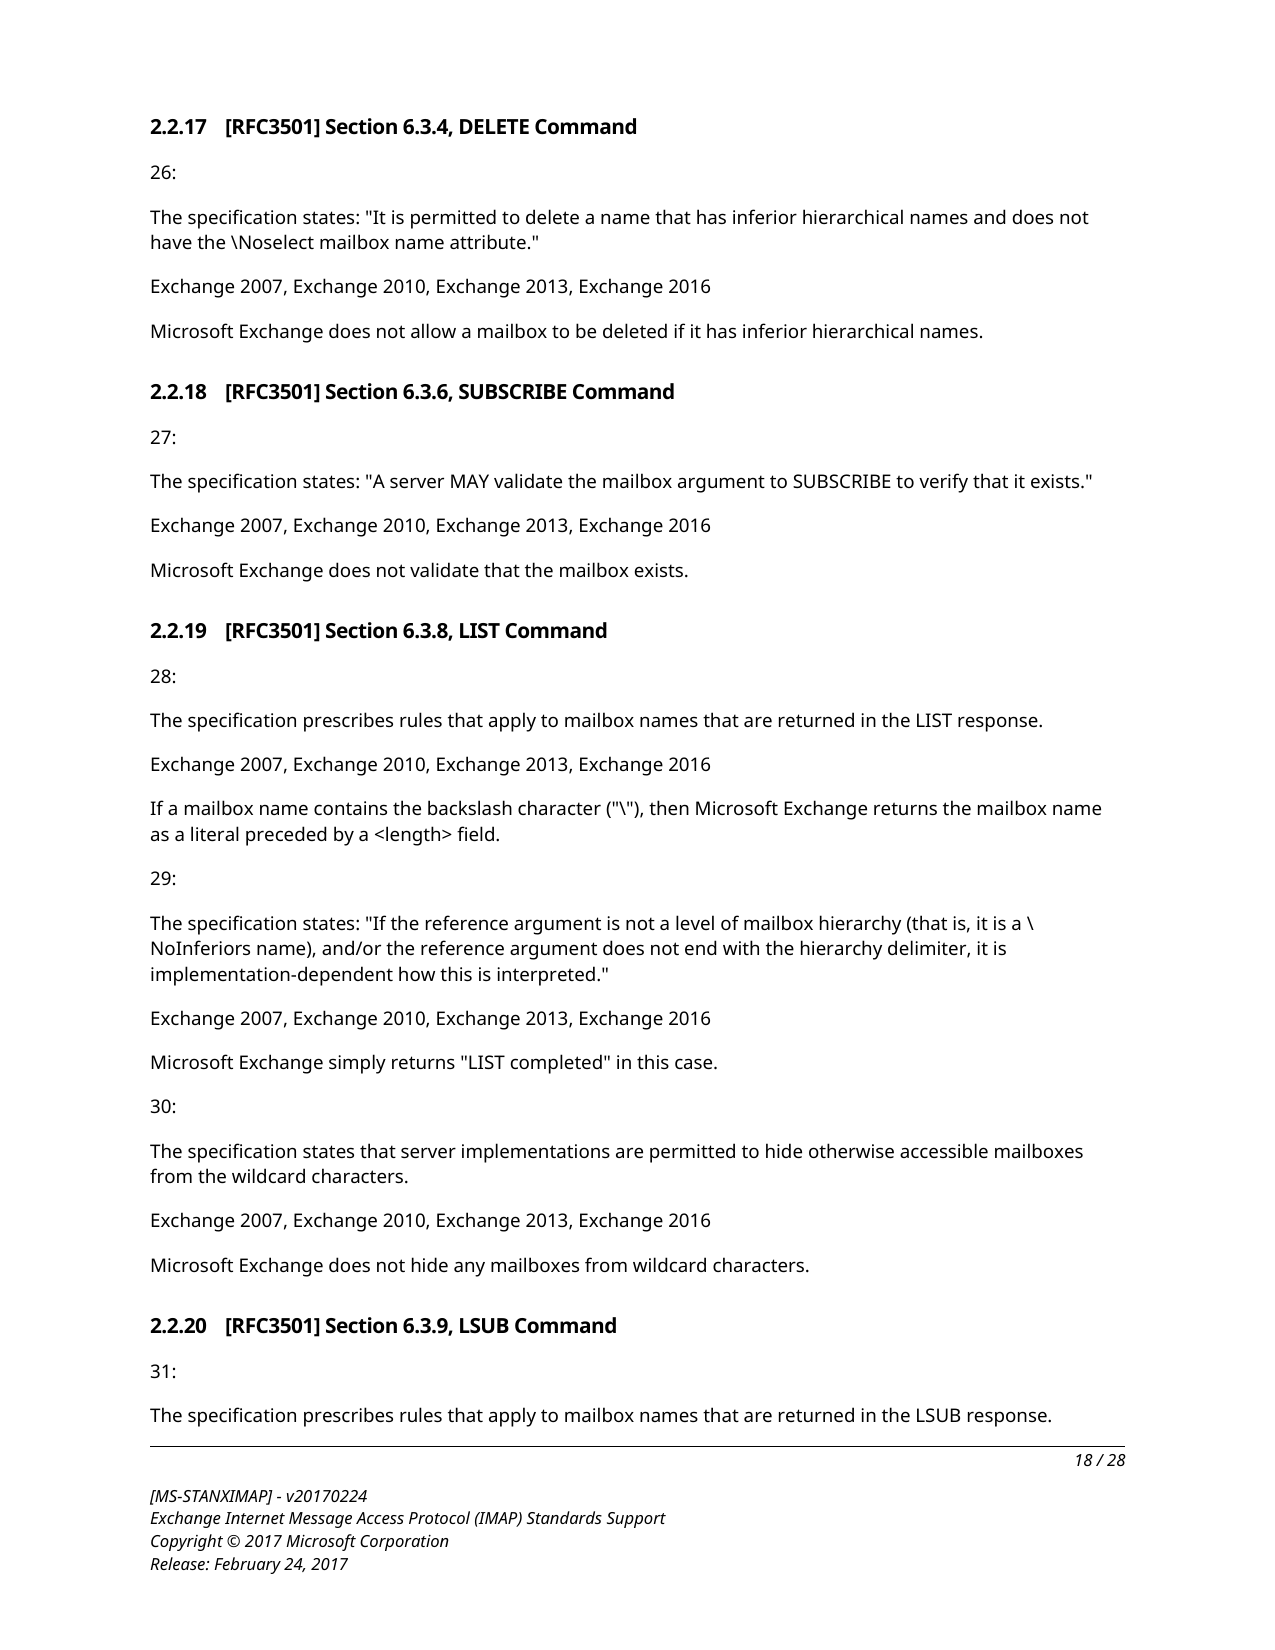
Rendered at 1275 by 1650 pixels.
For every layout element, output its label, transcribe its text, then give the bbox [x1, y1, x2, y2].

text Exchange 2007, Exchange 2010, Exchange 2013, Exchange 2016 [150, 1005, 1125, 1031]
text V0028: [150, 663, 1125, 688]
text Exchange 2007, Exchange 2010, Exchange 2013, Exchange 2016 [150, 751, 1125, 777]
text V0031: [150, 1358, 1125, 1383]
text V0027: [150, 424, 1125, 449]
text The specification states: "A server MAY validate the mailbox argument to SUBSCRIBE to verify that it exists." [150, 468, 1125, 494]
text Microsoft Exchange does not validate that the mailbox exists. [150, 557, 1125, 582]
text Exchange 2007, Exchange 2010, Exchange 2013, Exchange 2016 [150, 274, 1125, 299]
text The specification prescribes rules that apply to mailbox names that are returned in the LSUB response. [150, 1402, 1125, 1428]
text Exchange 2007, Exchange 2010, Exchange 2013, Exchange 2016 [150, 1208, 1125, 1233]
subtitle [RFC3501] Section 6.3.6, SUBSCRIBE Command [150, 377, 1125, 405]
text The specification states that server implementations are permitted to hide otherwise accessible mailboxes from the wildcard characters. [150, 1138, 1125, 1189]
text V0026: [150, 160, 1125, 185]
text The specification states: "It is permitted to delete a name that has inferior hierarchical names and does not have the \Noselect mailbox name attribute." [150, 204, 1125, 255]
text V0030: [150, 1094, 1125, 1119]
text The specification states: "If the reference argument is not a level of mailbox hierarchy (that is, it is a \NoInferiors name), and/or the reference argument does not end with the hierarchy delimiter, it is implementation-dependent how this is interpreted." [150, 910, 1125, 986]
text The specification prescribes rules that apply to mailbox names that are returned in the LIST response. [150, 707, 1125, 733]
text Exchange 2007, Exchange 2010, Exchange 2013, Exchange 2016 [150, 513, 1125, 538]
subtitle [RFC3501] Section 6.3.8, LIST Command [150, 616, 1125, 644]
text If a mailbox name contains the backslash character ("\"), then Microsoft Exchange returns the mailbox name as a literal preceded by a <length> field. [150, 796, 1125, 847]
subtitle [RFC3501] Section 6.3.9, LSUB Command [150, 1311, 1125, 1339]
text Microsoft Exchange does not allow a mailbox to be deleted if it has inferior hierarchical names. [150, 318, 1125, 343]
text Microsoft Exchange simply returns "LIST completed" in this case. [150, 1049, 1125, 1075]
text Microsoft Exchange does not hide any mailboxes from wildcard characters. [150, 1252, 1125, 1277]
text V0029: [150, 866, 1125, 891]
subtitle [RFC3501] Section 6.3.4, DELETE Command [150, 112, 1125, 141]
